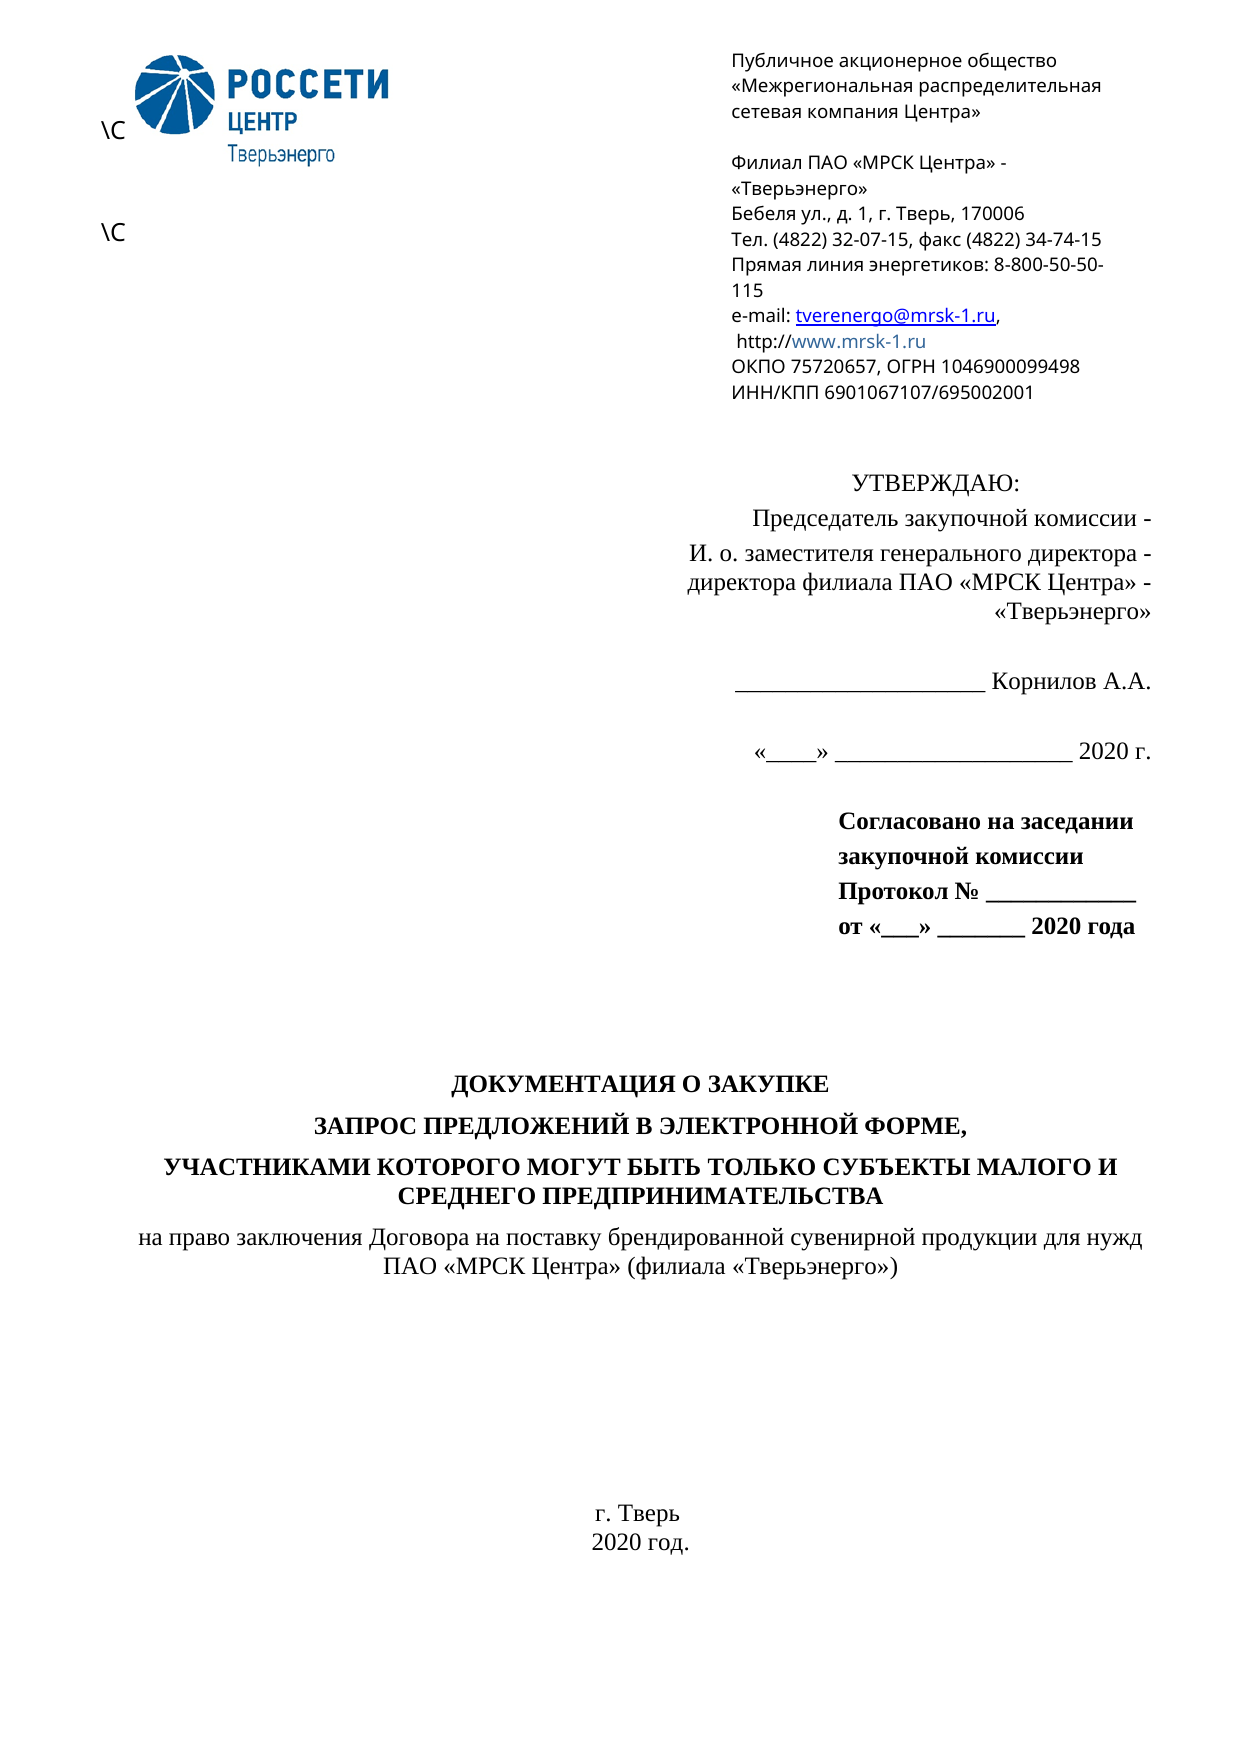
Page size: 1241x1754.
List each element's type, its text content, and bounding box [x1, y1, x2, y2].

text УЧАСТНИКАМИ КОТОРОГО МОГУТ БЫТЬ ТОЛЬКО СУБЪЕКТЫ МАЛОГО И СРЕДНЕГО ПРЕДПРИНИМАТЕЛЬСТВА [129, 1152, 1151, 1209]
table_header Публичное акционерное общество «Межрегиональная распределительная сетевая компания Центра» Филиал ПАО «МРСК Центра» - «Тверьэнерго» Бебеля ул., д. 1, г. Тверь, 170006 Тел. (4822) 32-07-15, факс (4822) 34-74-15 Прямая линия энергетиков: 8-800-50-50-115 e-mail: tverenergo@mrsk-1.ru, http://www.mrsk-1.ru ОКПО 75720657, ОГРН 1046900099498 ИНН/КПП 6901067107/695002001 [720, 47, 1133, 411]
text от «___» _______ 2020 года [838, 911, 1151, 939]
text ____________________ Корнилов А.А. [129, 666, 1151, 694]
text ЗАПРОС ПРЕДЛОЖЕНИЙ В ЭЛЕКТРОННОЙ ФОРМЕ, [129, 1111, 1151, 1139]
text Согласовано на заседании [838, 806, 1151, 834]
text «Тверьэнерго» [129, 596, 1151, 624]
text на право заключения Договора на поставку брендированной сувенирной продукции для нужд ПАО «МРСК Центра» (филиала «Тверьэнерго») [129, 1222, 1151, 1279]
text директора филиала ПАО «МРСК Центра» - [129, 567, 1151, 596]
text Председатель закупочной комиссии - [129, 503, 1151, 532]
text ДОКУМЕНТАЦИЯ О ЗАКУПКЕ [129, 1069, 1151, 1098]
text Протокол № ____________ [838, 876, 1151, 904]
text И. о. заместителя генерального директора - [129, 538, 1151, 567]
text УТВЕРЖДАЮ: [720, 468, 1151, 497]
text «____» ___________________ 2020 г. [720, 736, 1151, 764]
table_header \С \С [129, 47, 720, 411]
text г. Тверь 2020 год. [129, 1498, 1151, 1556]
text закупочной комиссии [838, 841, 1151, 869]
